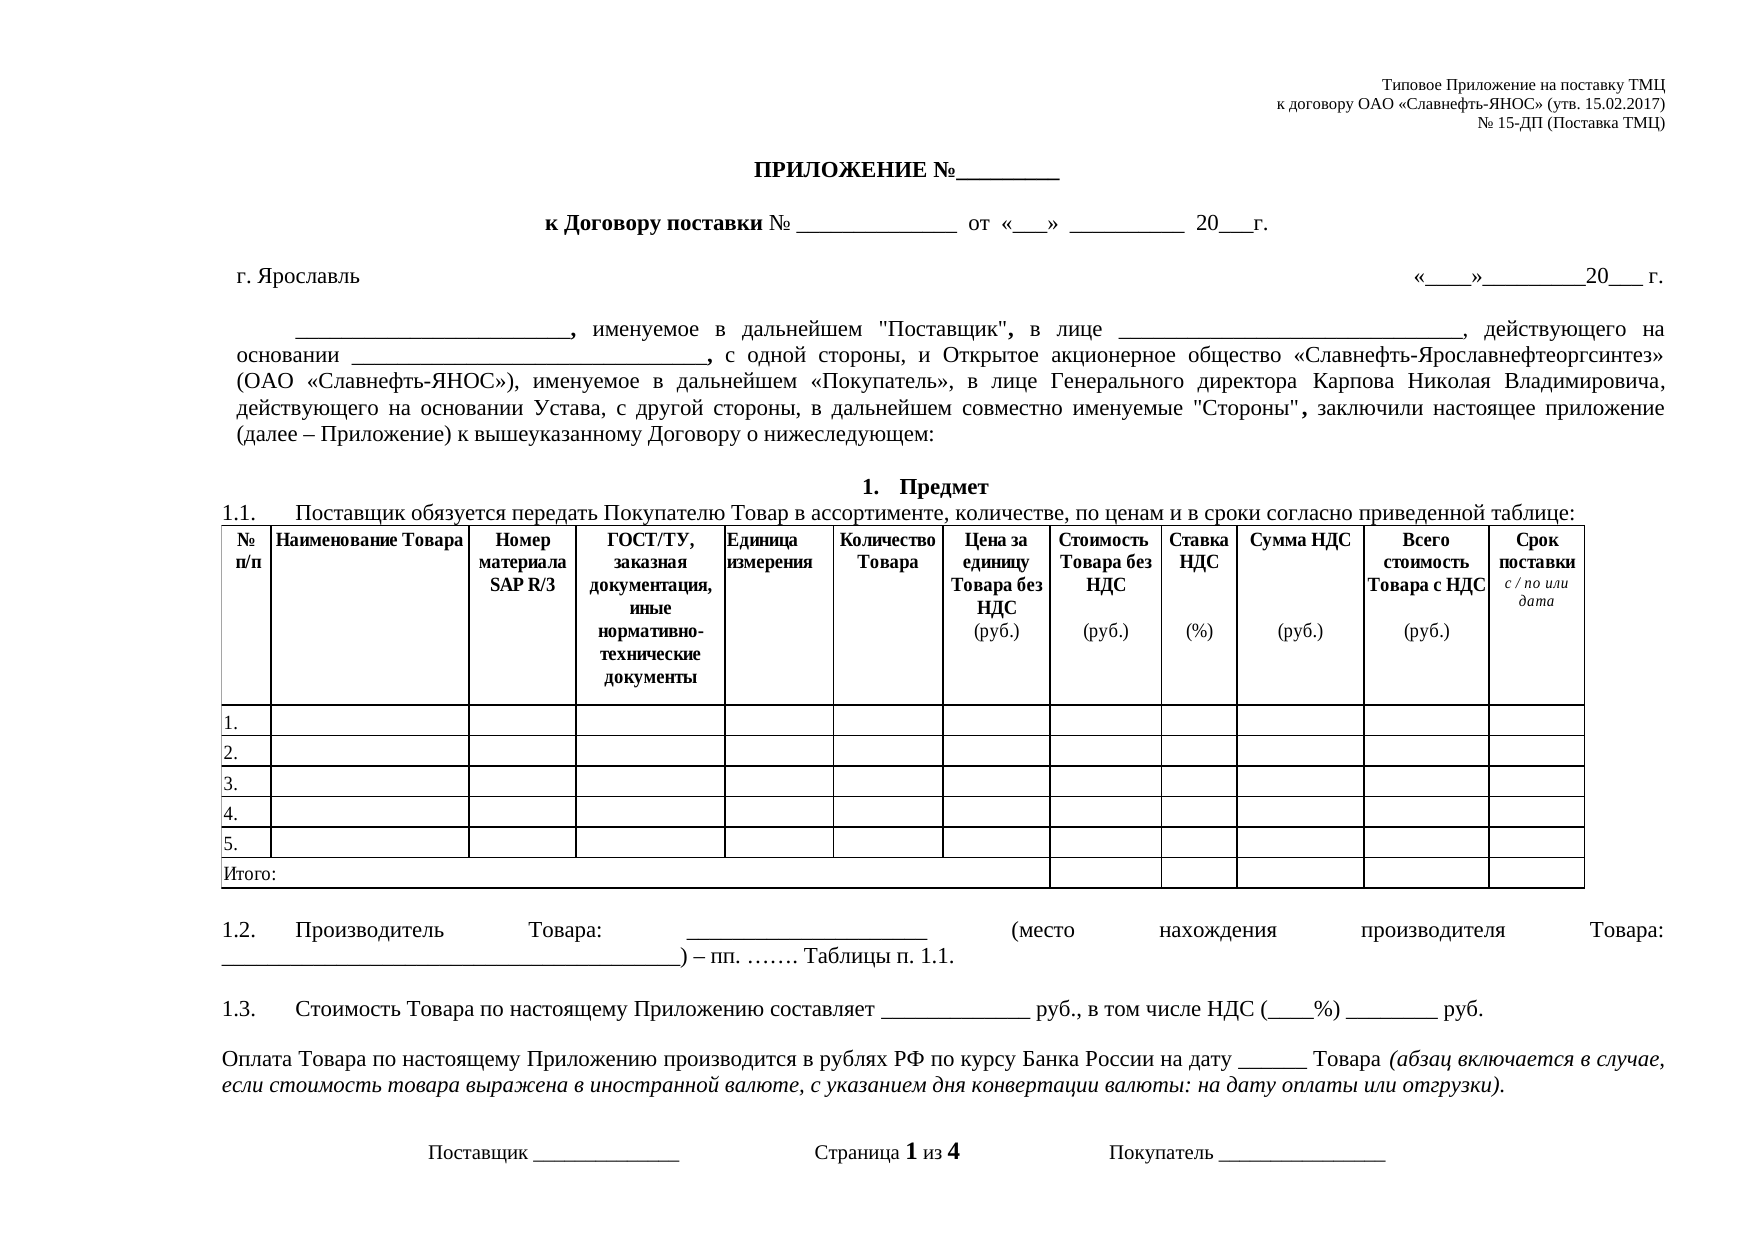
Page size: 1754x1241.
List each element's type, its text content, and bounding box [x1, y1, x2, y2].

text к Договору поставки № от «» 20г. [148, 209, 1665, 236]
text г. Ярославль «»20 г. [236, 262, 1665, 288]
list Предмет [185, 473, 1665, 499]
text 1.2. [222, 916, 1665, 968]
text 1.3. Стоимость Товара по настоящему Приложению составляет [222, 995, 1665, 1021]
text , именуемое в дальнейшем "Поставщик", в лице , действующего на основании , с одной стороны, и Открытое акционерное общество «Славнефть-Ярославнефтеоргсинтез» (ОАО «Славнефть-ЯНОС»), именуемое в дальнейшем «Покупатель», в лице Генерального директора , действующего на основании Устава, с другой стороны, в дальнейшем совместно именуемые "Cтороны", заключили настоящее приложение (далее – Приложение) к вышеуказанному Договору о нижеследующем: [236, 315, 1665, 446]
text 1.1. Поставщик обязуется передать Покупателю Товар в ассортименте, количестве, по ценам и в сроки согласно приведенной таблице: [222, 499, 1665, 526]
text ПРИЛОЖЕНИЕ № [148, 157, 1665, 183]
